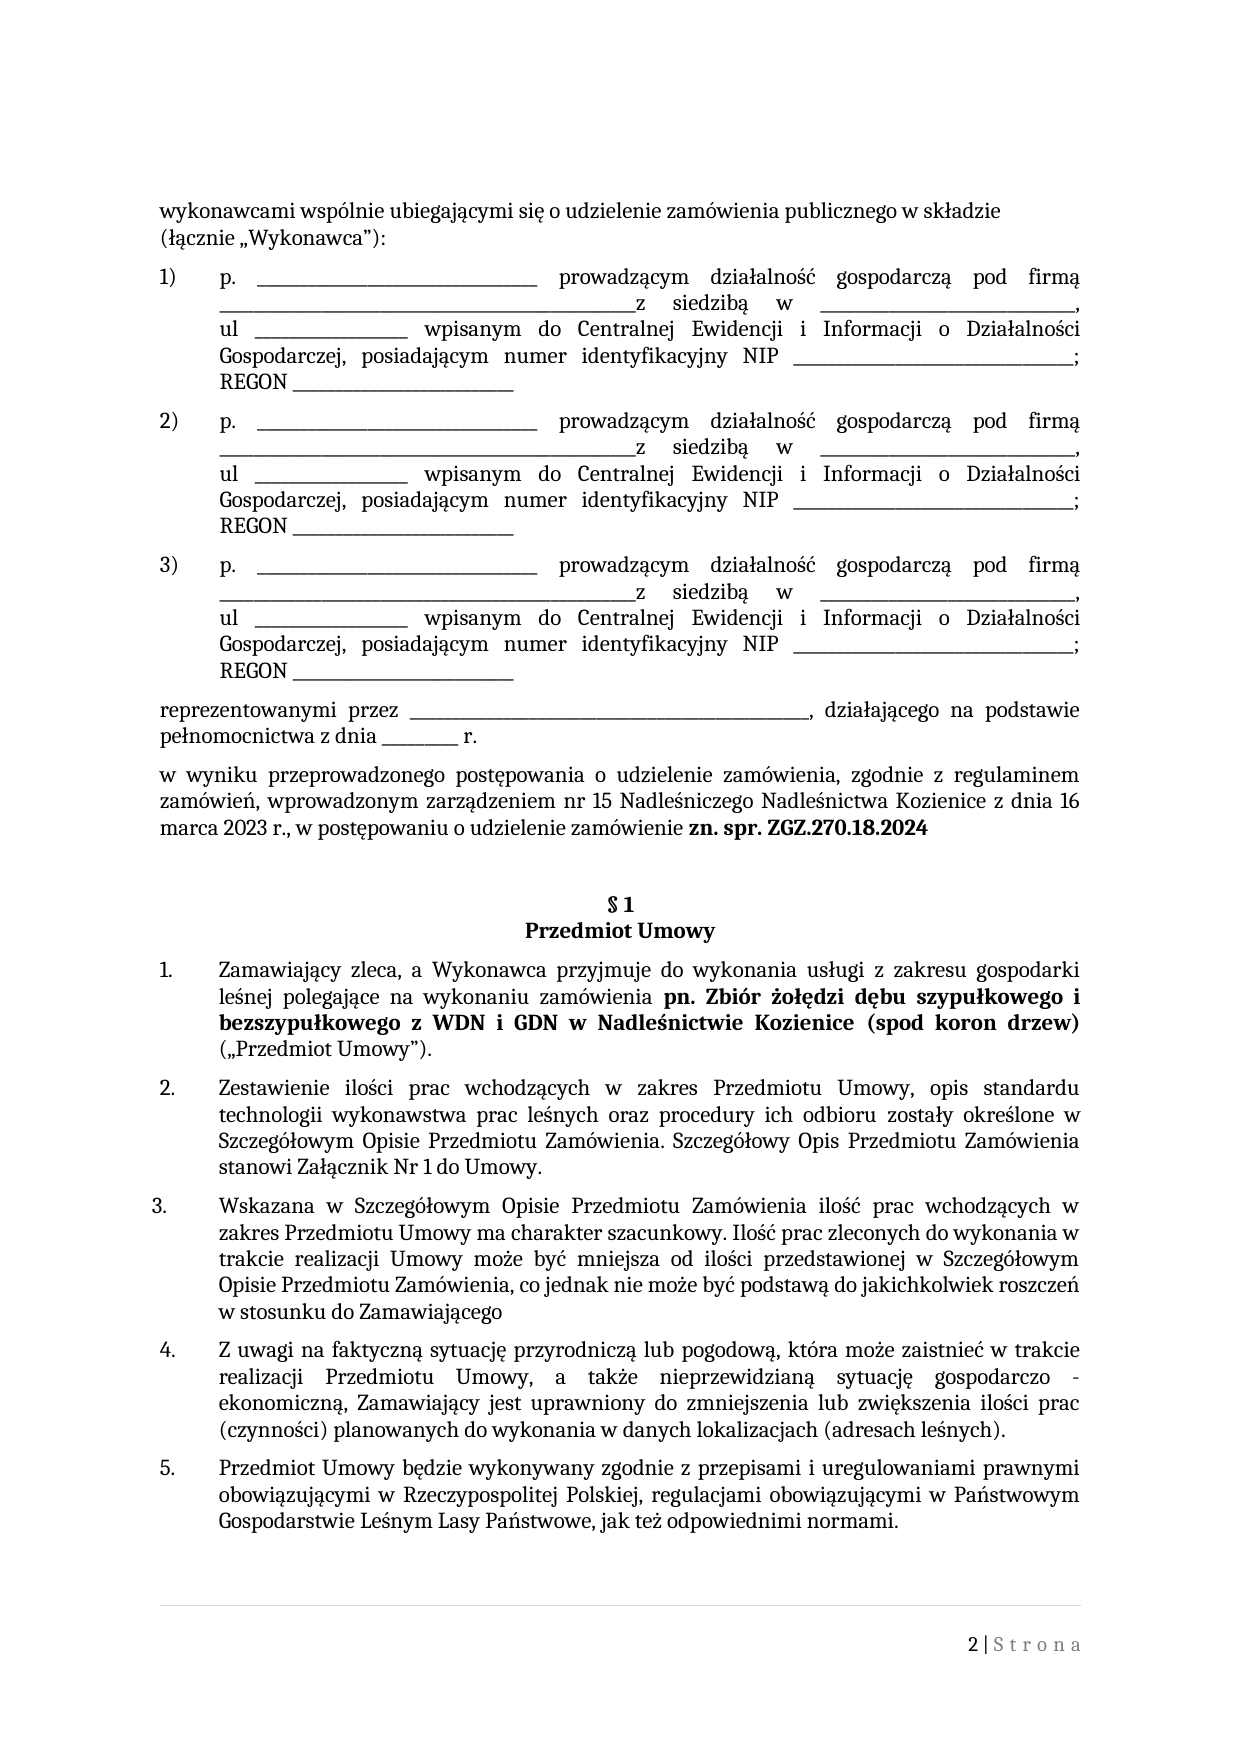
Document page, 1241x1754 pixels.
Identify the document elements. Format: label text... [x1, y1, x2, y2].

text w wyniku przeprowadzonego postępowania o udzielenie zamówienia, zgodnie z regulaminem zamówień, wprowadzonym zarządzeniem nr 15 Nadleśniczego Nadleśnictwa Kozienice z dnia 16 marca 2023 r., w postępowaniu o udzielenie zamówienie zn. spr. ZGZ.270.18.2024 [159, 762, 1081, 841]
text wykonawcami wspólnie ubiegającymi się o udzielenie zamówienia publicznego w składzie (łącznie „Wykonawca”): [159, 198, 1081, 251]
text § 1 Przedmiot Umowy [159, 892, 1081, 945]
list Wskazana w Szczegółowym Opisie Przedmiotu Zamówienia ilość prac wchodzących w zakres Przedmiotu Umowy ma charakter szacunkowy. Ilość prac zleconych do wykonania w trakcie realizacji Umowy może być mniejsza od ilości przedstawionej w Szczegółowym Opisie Przedmiotu Zamówienia, co jednak nie może być podstawą do jakichkolwiek roszczeń w stosunku do Zamawiającego [152, 1193, 1081, 1325]
list Przedmiot Umowy będzie wykonywany zgodnie z przepisami i uregulowaniami prawnymi obowiązującymi w Rzeczypospolitej Polskiej, regulacjami obowiązującymi w Państwowym Gospodarstwie Leśnym Lasy Państwowe, jak też odpowiednimi normami. [159, 1455, 1081, 1534]
text 3) p. _________________________________ prowadzącym działalność gospodarczą pod firmą _________________________________________________z siedzibą w ______________________________, ul __________________ wpisanym do Centralnej Ewidencji i Informacji o Działalności Gospodarczej, posiadającym numer identyfikacyjny NIP _________________________________; REGON __________________________ [159, 552, 1081, 684]
list Z uwagi na faktyczną sytuację przyrodniczą lub pogodową, która może zaistnieć w trakcie realizacji Przedmiotu Umowy, a także nieprzewidzianą sytuację gospodarczo - ekonomiczną, Zamawiający jest uprawniony do zmniejszenia lub zwiększenia ilości prac (czynności) planowanych do wykonania w danych lokalizacjach (adresach leśnych). [159, 1337, 1081, 1443]
text 2) p. _________________________________ prowadzącym działalność gospodarczą pod firmą _________________________________________________z siedzibą w ______________________________, ul __________________ wpisanym do Centralnej Ewidencji i Informacji o Działalności Gospodarczej, posiadającym numer identyfikacyjny NIP _________________________________; REGON __________________________ [159, 408, 1081, 539]
list Zestawienie ilości prac wchodzących w zakres Przedmiotu Umowy, opis standardu technologii wykonawstwa prac leśnych oraz procedury ich odbioru zostały określone w Szczegółowym Opisie Przedmiotu Zamówienia. Szczegółowy Opis Przedmiotu Zamówienia stanowi Załącznik Nr 1 do Umowy. [159, 1075, 1081, 1181]
list Zamawiający zleca, a Wykonawca przyjmuje do wykonania usługi z zakresu gospodarki leśnej polegające na wykonaniu zamówienia pn. Zbiór żołędzi dębu szypułkowego i bezszypułkowego z WDN i GDN w Nadleśnictwie Kozienice (spod koron drzew)(„Przedmiot Umowy”). [159, 957, 1081, 1063]
text reprezentowanymi przez _______________________________________________, działającego na podstawie pełnomocnictwa z dnia _________ r. [159, 696, 1081, 749]
text 1) p. _________________________________ prowadzącym działalność gospodarczą pod firmą _________________________________________________z siedzibą w ______________________________, ul __________________ wpisanym do Centralnej Ewidencji i Informacji o Działalności Gospodarczej, posiadającym numer identyfikacyjny NIP _________________________________; REGON __________________________ [159, 263, 1081, 395]
